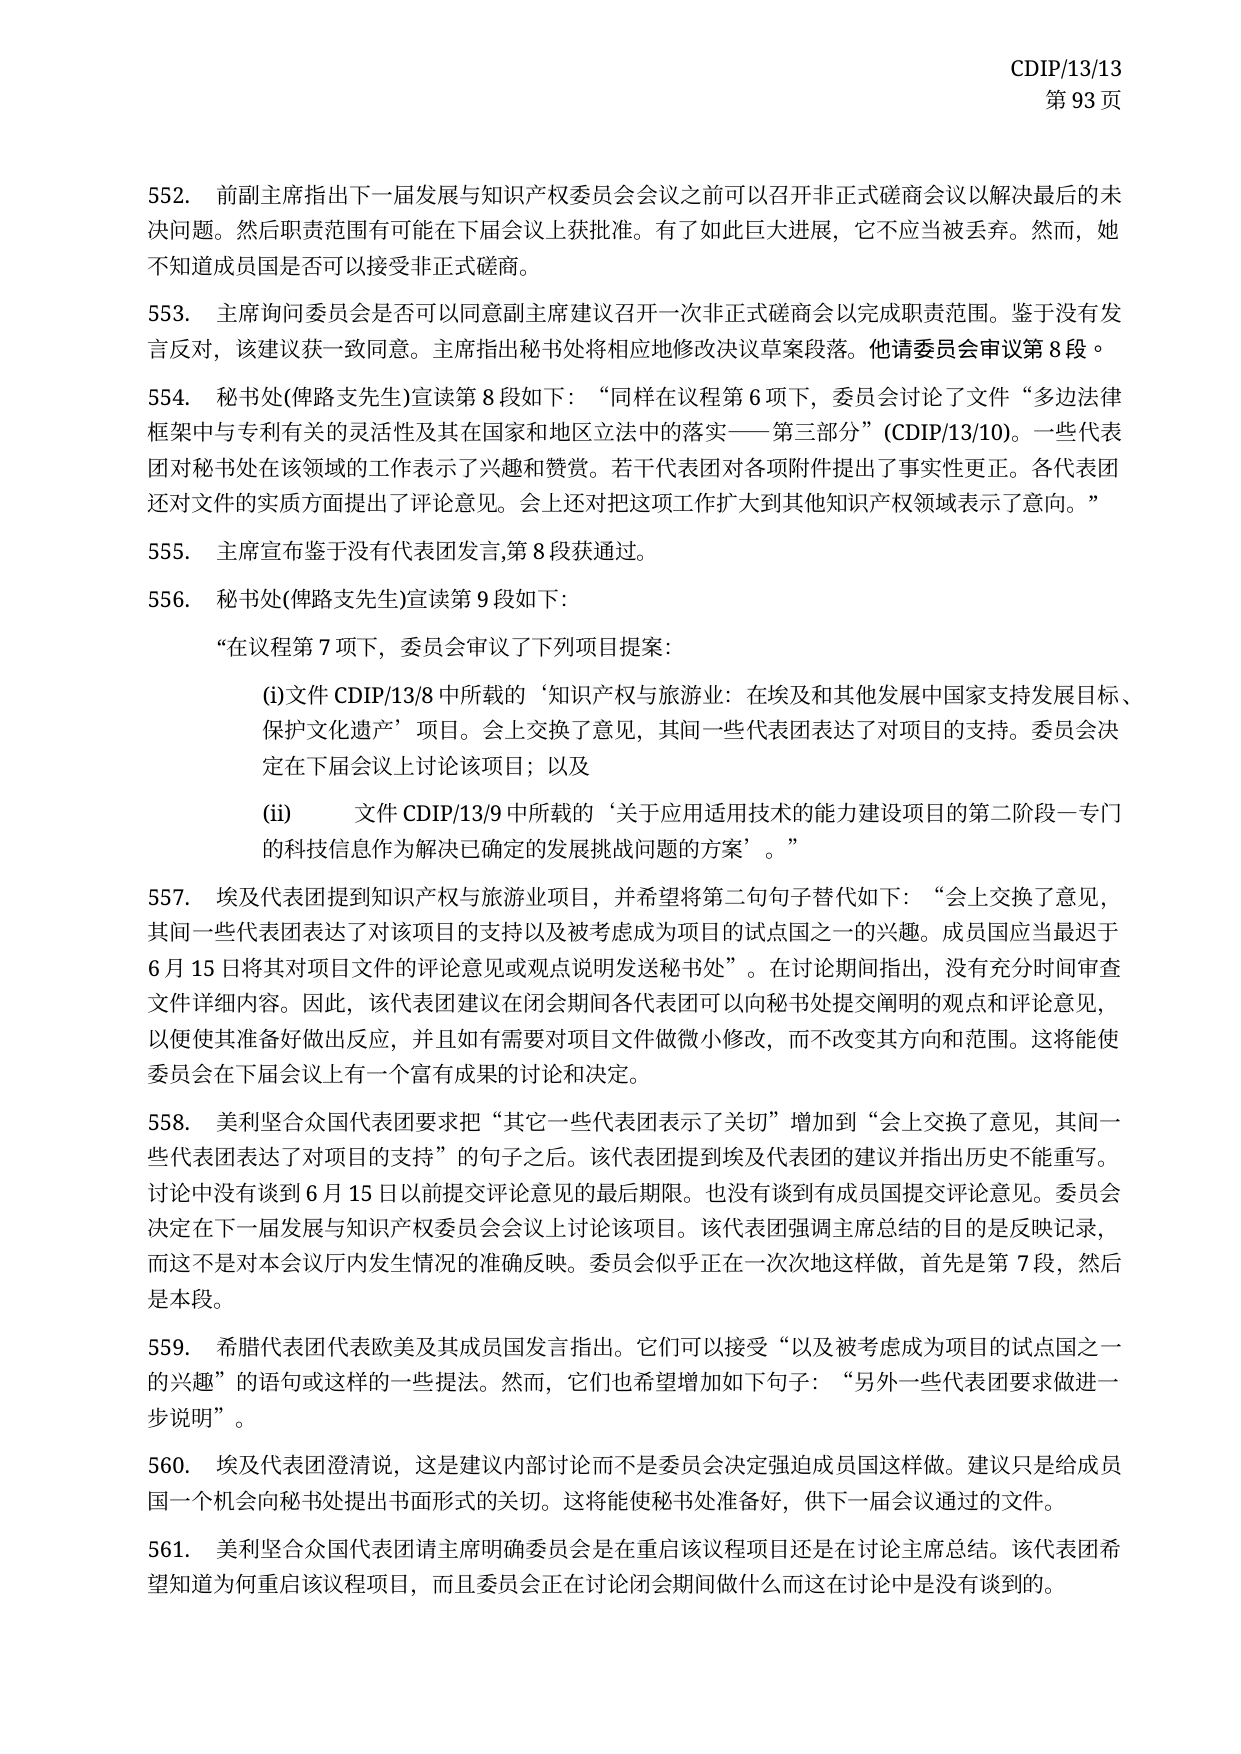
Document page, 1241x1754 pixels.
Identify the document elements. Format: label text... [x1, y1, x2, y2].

list 秘书处(俾路支先生)宣读第9段如下： [148, 578, 1122, 614]
list 主席宣布鉴于没有代表团发言,第8段获通过。 [148, 530, 1122, 566]
list 美利坚合众国代表团请主席明确委员会是在重启该议程项目还是在讨论主席总结。该代表团希望知道为何重启该议程项目，而且委员会正在讨论闭会期间做什么而这在讨论中是没有谈到的。 [148, 1528, 1122, 1599]
list 文件CDIP/13/9中所载的‘关于应用适用技术的能力建设项目的第二阶段—专门的科技信息作为解决已确定的发展挑战问题的方案’。” [262, 793, 1122, 864]
list 秘书处(俾路支先生)宣读第8段如下：“同样在议程第6项下，委员会讨论了文件“多边法律框架中与专利有关的灵活性及其在国家和地区立法中的落实——第三部分”(CDIP/13/10)。一些代表团对秘书处在该领域的工作表示了兴趣和赞赏。若干代表团对各项附件提出了事实性更正。各代表团还对文件的实质方面提出了评论意见。会上还对把这项工作扩大到其他知识产权领域表示了意向。” [148, 376, 1122, 518]
list 希腊代表团代表欧美及其成员国发言指出。它们可以接受“以及被考虑成为项目的试点国之一的兴趣”的语句或这样的一些提法。然而，它们也希望增加如下句子：“另外一些代表团要求做进一步说明”。 [148, 1326, 1122, 1432]
list 埃及代表团提到知识产权与旅游业项目，并希望将第二句句子替代如下：“会上交换了意见，其间一些代表团表达了对该项目的支持以及被考虑成为项目的试点国之一的兴趣。成员国应当最迟于6月15日将其对项目文件的评论意见或观点说明发送秘书处”。在讨论期间指出，没有充分时间审查文件详细内容。因此，该代表团建议在闭会期间各代表团可以向秘书处提交阐明的观点和评论意见，以便使其准备好做出反应，并且如有需要对项目文件做微小修改，而不改变其方向和范围。这将能使委员会在下届会议上有一个富有成果的讨论和决定。 [148, 876, 1122, 1089]
list 前副主席指出下一届发展与知识产权委员会会议之前可以召开非正式磋商会议以解决最后的未决问题。然后职责范围有可能在下届会议上获批准。有了如此巨大进展，它不应当被丢弃。然而，她不知道成员国是否可以接受非正式磋商。 [148, 174, 1122, 280]
list 文件CDIP/13/8中所载的‘知识产权与旅游业：在埃及和其他发展中国家支持发展目标、保护文化遗产’项目。会上交换了意见，其间一些代表团表达了对项目的支持。委员会决定在下届会议上讨论该项目；以及 [262, 674, 1122, 780]
text “在议程第7项下，委员会审议了下列项目提案： [216, 626, 1122, 662]
list 美利坚合众国代表团要求把“其它一些代表团表示了关切”增加到“会上交换了意见，其间一些代表团表达了对项目的支持”的句子之后。该代表团提到埃及代表团的建议并指出历史不能重写。讨论中没有谈到6月15日以前提交评论意见的最后期限。也没有谈到有成员国提交评论意见。委员会决定在下一届发展与知识产权委员会会议上讨论该项目。该代表团强调主席总结的目的是反映记录，而这不是对本会议厅内发生情况的准确反映。委员会似乎正在一次次地这样做，首先是第7段，然后是本段。 [148, 1101, 1122, 1314]
list 埃及代表团澄清说，这是建议内部讨论而不是委员会决定强迫成员国这样做。建议只是给成员国一个机会向秘书处提出书面形式的关切。这将能使秘书处准备好，供下一届会议通过的文件。 [148, 1445, 1122, 1516]
list 主席询问委员会是否可以同意副主席建议召开一次非正式磋商会以完成职责范围。鉴于没有发言反对，该建议获一致同意。主席指出秘书处将相应地修改决议草案段落。他请委员会审议第8段。 [148, 293, 1122, 364]
